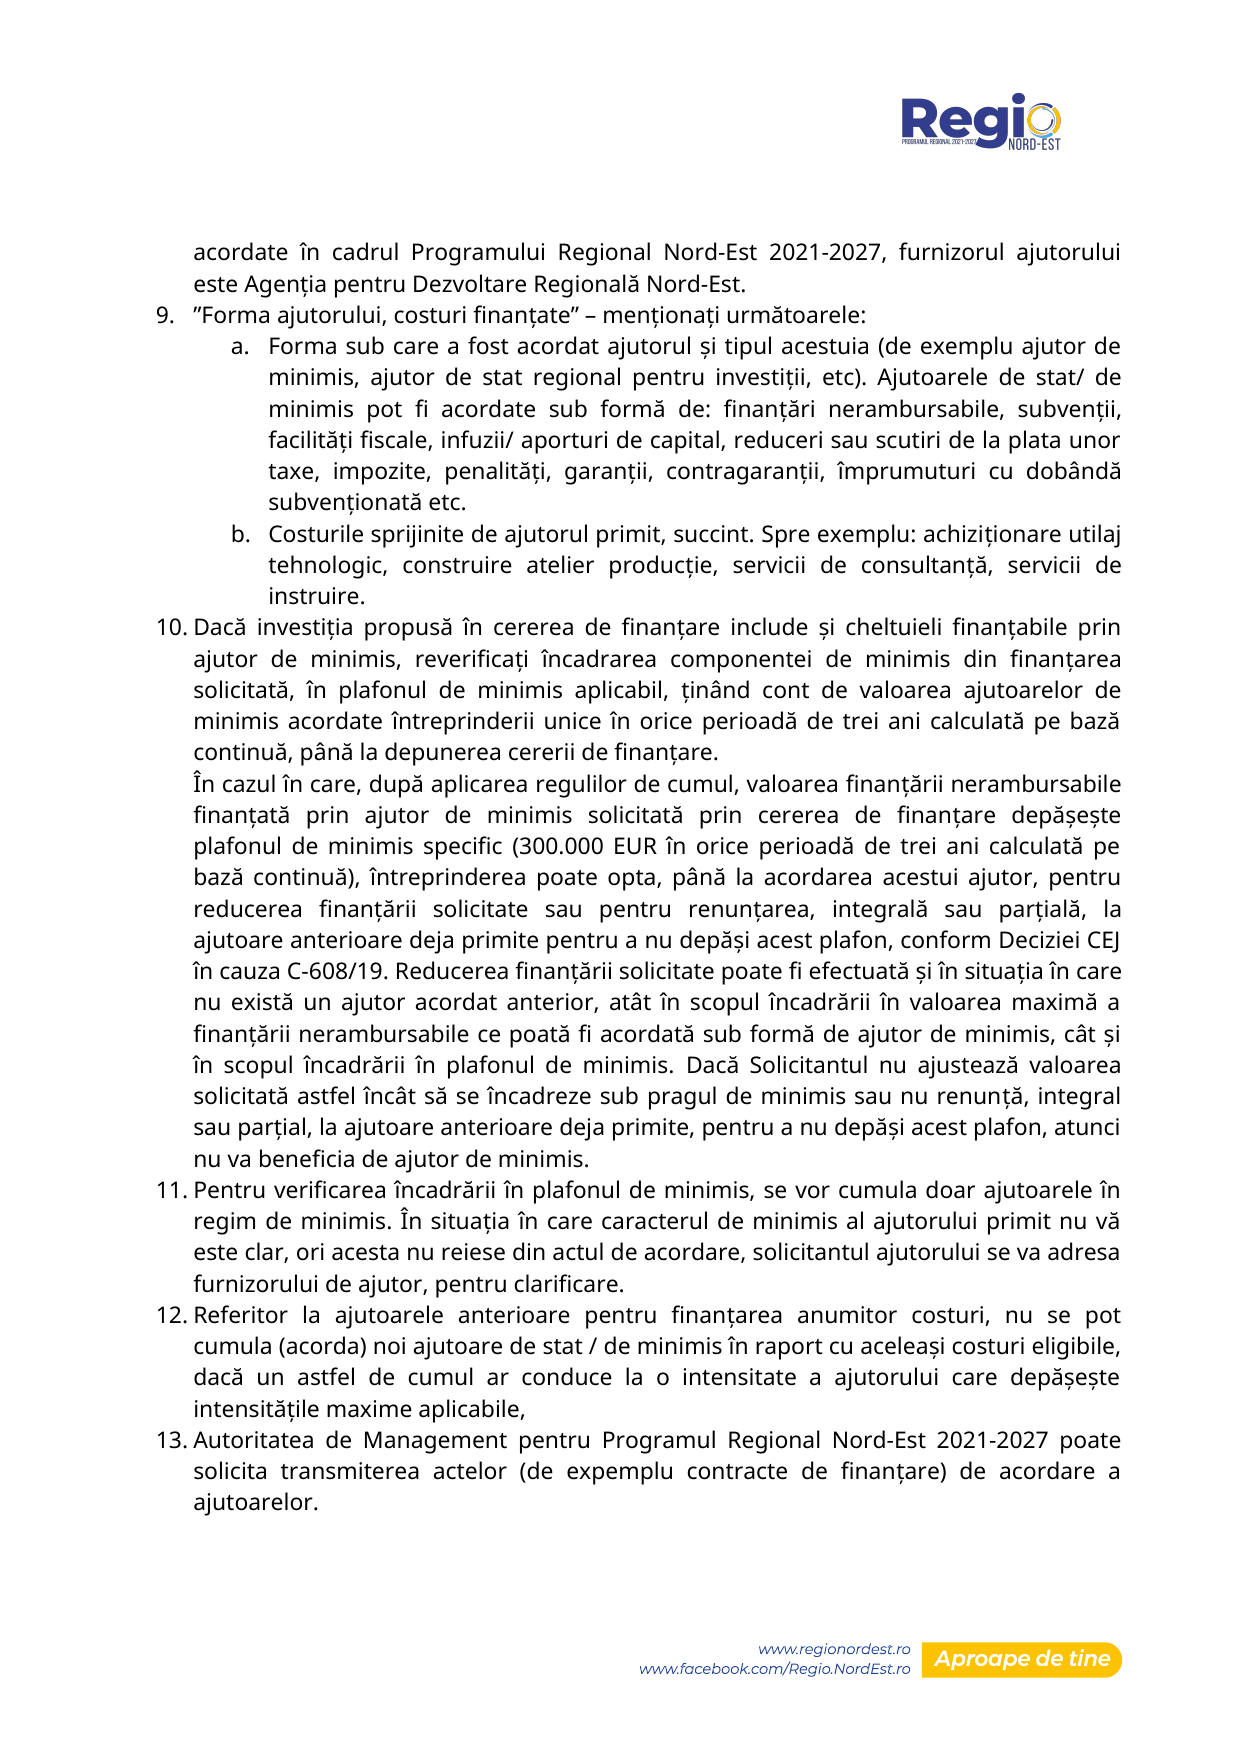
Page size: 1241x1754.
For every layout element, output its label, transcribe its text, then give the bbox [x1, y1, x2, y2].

list ”Forma ajutorului, costuri finanțate” – menționați următoarele: [156, 299, 1122, 330]
list Forma sub care a fost acordat ajutorul și tipul acestuia (de exemplu ajutor de minimis, ajutor de stat regional pentru investiții, etc). Ajutoarele de stat/ de minimis pot fi acordate sub formă de: finanțări nerambursabile, subvenții, facilități fiscale, infuzii/ aporturi de capital, reduceri sau scutiri de la plata unor taxe, impozite, penalități, garanții, contragaranții, împrumuturi cu dobândă subvenționată etc. [231, 330, 1122, 517]
list Pentru verificarea încadrării în plafonul de minimis, se vor cumula doar ajutoarele în regim de minimis. În situația în care caracterul de minimis al ajutorului primit nu vă este clar, ori acesta nu reiese din actul de acordare, solicitantul ajutorului se va adresa furnizorului de ajutor, pentru clarificare. [156, 1174, 1122, 1299]
list Dacă investiția propusă în cererea de finanțare include și cheltuieli finanțabile prin ajutor de minimis, reverificați încadrarea componentei de minimis din finanțarea solicitată, în plafonul de minimis aplicabil, ținând cont de valoarea ajutoarelor de minimis acordate întreprinderii unice în orice perioadă de trei ani calculată pe bază continuă, până la depunerea cererii de finanţare. [156, 611, 1122, 767]
list Costurile sprijinite de ajutorul primit, succint. Spre exemplu: achiziționare utilaj tehnologic, construire atelier producție, servicii de consultanță, servicii de instruire. [231, 517, 1122, 611]
picture [899, 89, 1064, 154]
list Referitor la ajutoarele anterioare pentru finanțarea anumitor costuri, nu se pot cumula (acorda) noi ajutoare de stat / de minimis în raport cu aceleași costuri eligibile, dacă un astfel de cumul ar conduce la o intensitate a ajutorului care depășește intensitățile maxime aplicabile, [156, 1299, 1122, 1424]
list Autoritatea de Management pentru Programul Regional Nord-Est 2021-2027 poate solicita transmiterea actelor (de expemplu contracte de finanțare) de acordare a ajutoarelor. [156, 1424, 1122, 1517]
list În cazul în care, după aplicarea regulilor de cumul, valoarea finanțării nerambursabile finanțată prin ajutor de minimis solicitată prin cererea de finanțare depășește plafonul de minimis specific (300.000 EUR în orice perioadă de trei ani calculată pe bază continuă), întreprinderea poate opta, până la acordarea acestui ajutor, pentru reducerea finanțării solicitate sau pentru renunțarea, integrală sau parțială, la ajutoare anterioare deja primite pentru a nu depăși acest plafon, conform Deciziei CEJ în cauza C-608/19. Reducerea finanțării solicitate poate fi efectuată și în situația în care nu există un ajutor acordat anterior, atât în scopul încadrării în valoarea maximă a finanțării nerambursabile ce poată fi acordată sub formă de ajutor de minimis, cât și în scopul încadrării în plafonul de minimis. Dacă Solicitantul nu ajustează valoarea solicitată astfel încât să se încadreze sub pragul de minimis sau nu renunță, integral sau parțial, la ajutoare anterioare deja primite, pentru a nu depăși acest plafon, atunci nu va beneficia de ajutor de minimis. [193, 767, 1122, 1174]
